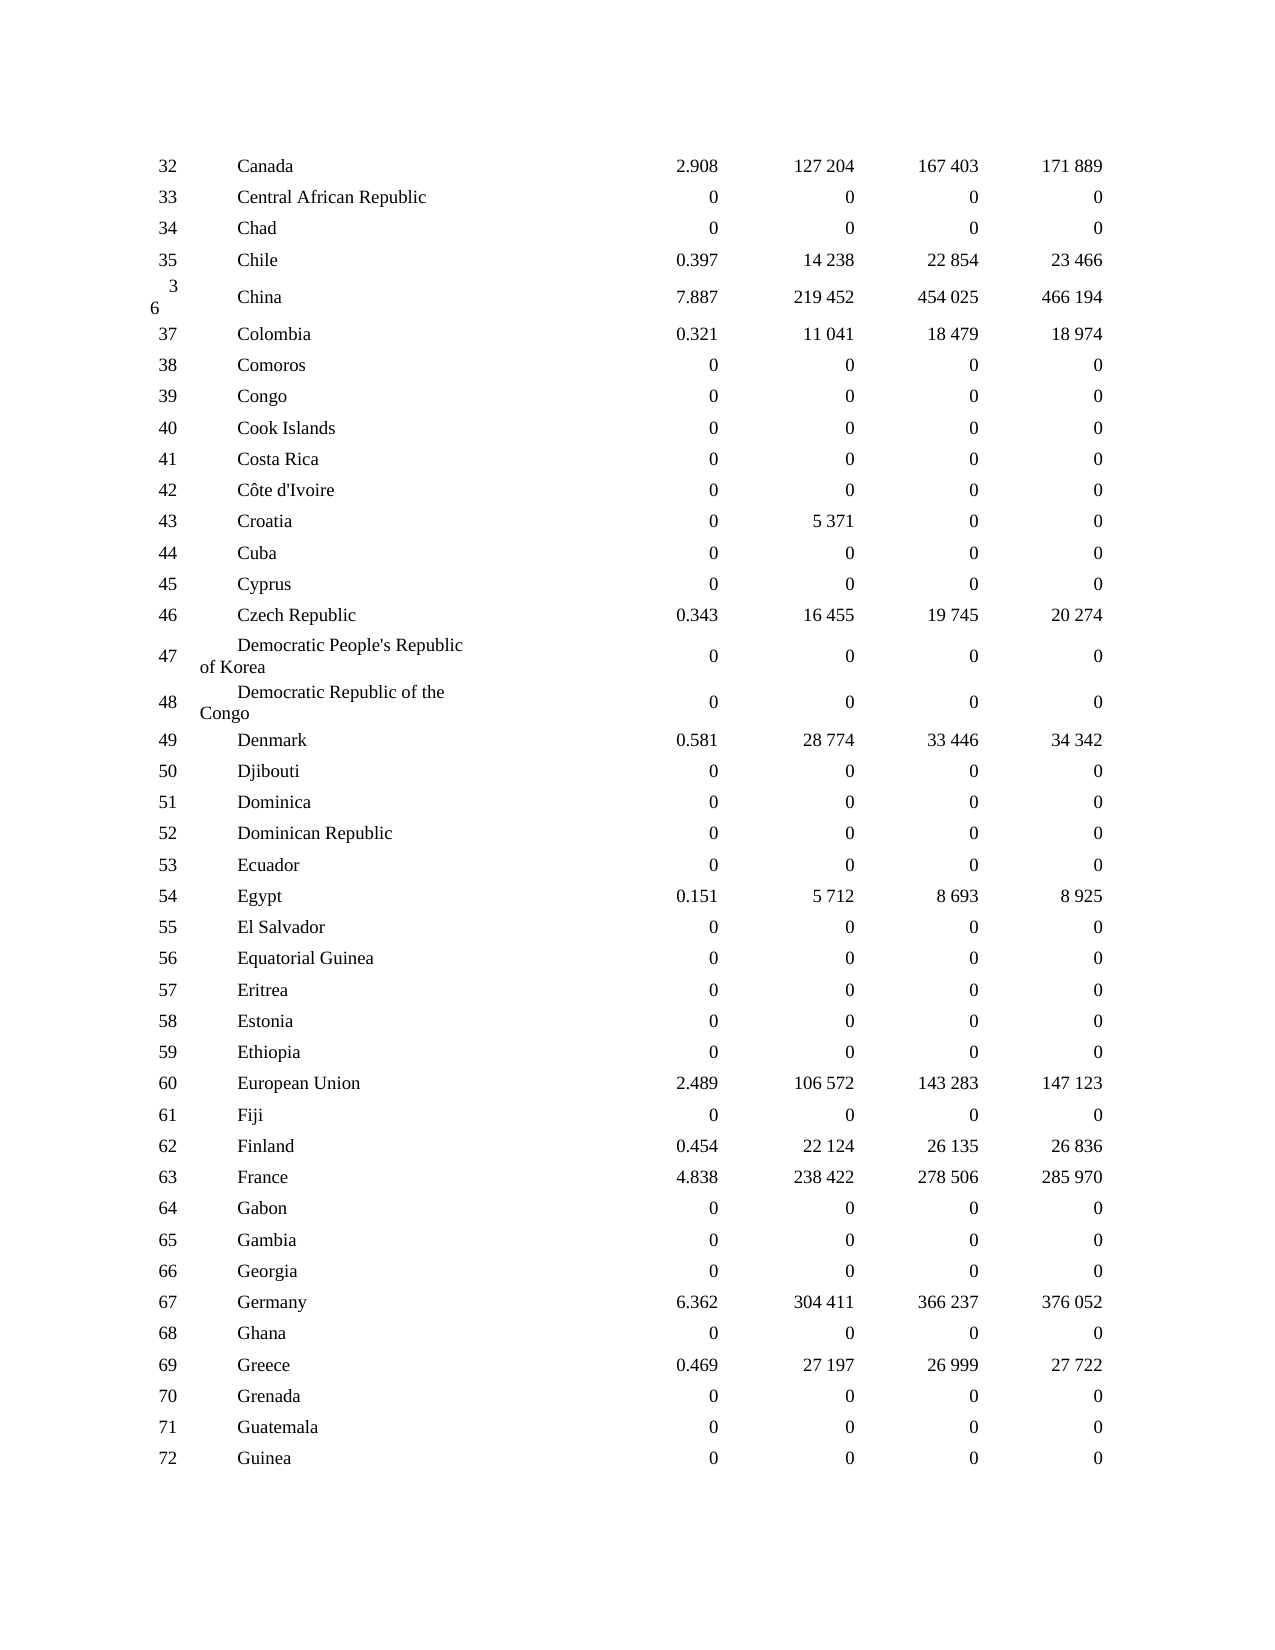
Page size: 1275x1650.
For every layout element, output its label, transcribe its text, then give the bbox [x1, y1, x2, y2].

table_cell 0 [866, 506, 990, 537]
table_cell 0 [990, 213, 1114, 244]
table_cell 5 371 [729, 506, 866, 537]
table_cell 0 [866, 181, 990, 212]
table_cell Georgia [188, 1255, 489, 1286]
table_cell 0 [729, 631, 866, 681]
table_cell 51 [139, 786, 188, 817]
table_cell Dominica [188, 786, 489, 817]
table_cell 0 [489, 1005, 729, 1036]
table_cell Fiji [188, 1099, 489, 1130]
table_cell Djibouti [188, 755, 489, 786]
table_cell 0 [866, 631, 990, 681]
table_cell 26 135 [866, 1130, 990, 1161]
table_cell 0 [866, 755, 990, 786]
table_cell El Salvador [188, 911, 489, 942]
table_cell 0 [489, 349, 729, 381]
table_cell Chad [188, 213, 489, 244]
table_cell Czech Republic [188, 599, 489, 631]
table_cell Eritrea [188, 974, 489, 1005]
table_cell 0 [866, 1255, 990, 1286]
table_cell 66 [139, 1255, 188, 1286]
table_cell 0 [866, 1224, 990, 1255]
table_cell 40 [139, 412, 188, 443]
table_cell 63 [139, 1161, 188, 1192]
table_cell Canada [188, 150, 489, 181]
table_cell 0 [990, 1193, 1114, 1224]
table_cell 0 [990, 537, 1114, 568]
table_cell 72 [139, 1443, 188, 1474]
table_cell 61 [139, 1099, 188, 1130]
table_cell Central African Republic [188, 181, 489, 212]
table_cell 70 [139, 1380, 188, 1411]
table_cell 0 [489, 213, 729, 244]
table_cell 0 [729, 1036, 866, 1067]
table_cell 0 [866, 1411, 990, 1442]
table_cell 32 [139, 150, 188, 181]
table_cell 0 [866, 974, 990, 1005]
table_cell European Union [188, 1068, 489, 1099]
table_cell 0 [729, 943, 866, 974]
table_cell 0 [990, 911, 1114, 942]
table_cell Ghana [188, 1318, 489, 1349]
table_cell 0 [990, 568, 1114, 599]
table_cell 0 [866, 1099, 990, 1130]
table_cell 0 [990, 786, 1114, 817]
table_cell 0 [489, 443, 729, 474]
table_cell 0 [489, 1411, 729, 1442]
table_cell Congo [188, 381, 489, 412]
table_cell Democratic Republic of the Congo [188, 681, 489, 724]
table_cell Costa Rica [188, 443, 489, 474]
table_cell 58 [139, 1005, 188, 1036]
table_cell Croatia [188, 506, 489, 537]
table_cell 57 [139, 974, 188, 1005]
table_cell 0 [866, 381, 990, 412]
table_cell 18 974 [990, 318, 1114, 349]
table_cell 0.581 [489, 724, 729, 755]
table_cell 0 [489, 1224, 729, 1255]
table_cell 0 [866, 1193, 990, 1224]
table_cell 0 [990, 474, 1114, 506]
table_cell 27 722 [990, 1349, 1114, 1380]
table_cell 0 [866, 786, 990, 817]
table_cell 0 [489, 381, 729, 412]
table_cell 19 745 [866, 599, 990, 631]
table_cell Germany [188, 1286, 489, 1317]
table_cell 26 836 [990, 1130, 1114, 1161]
table_cell 22 124 [729, 1130, 866, 1161]
table_cell 33 446 [866, 724, 990, 755]
table_cell Cyprus [188, 568, 489, 599]
table_cell 0 [990, 349, 1114, 381]
table_cell Denmark [188, 724, 489, 755]
table_cell 0 [729, 1255, 866, 1286]
table_cell 53 [139, 849, 188, 880]
table_cell 0 [990, 631, 1114, 681]
table_cell Egypt [188, 880, 489, 911]
table_cell Equatorial Guinea [188, 943, 489, 974]
table_cell 0 [489, 631, 729, 681]
table_cell Guinea [188, 1443, 489, 1474]
table_cell 11 041 [729, 318, 866, 349]
table_cell 0 [729, 349, 866, 381]
table_cell 0 [729, 1318, 866, 1349]
table_cell 454 025 [866, 275, 990, 318]
table_cell 0 [729, 911, 866, 942]
table_cell 22 854 [866, 244, 990, 275]
table_cell 466 194 [990, 275, 1114, 318]
table_cell 0 [990, 849, 1114, 880]
table_cell 0 [729, 443, 866, 474]
table_cell 62 [139, 1130, 188, 1161]
table_cell 0 [990, 1036, 1114, 1067]
table_cell 0 [729, 213, 866, 244]
table_cell 7.887 [489, 275, 729, 318]
table_cell 0 [866, 1443, 990, 1474]
table_cell 0 [729, 568, 866, 599]
table_cell 36 [139, 275, 188, 318]
table_cell 0 [866, 349, 990, 381]
table_cell 0 [990, 443, 1114, 474]
table_cell 0 [990, 181, 1114, 212]
table_cell 49 [139, 724, 188, 755]
table_cell Greece [188, 1349, 489, 1380]
table_cell Cook Islands [188, 412, 489, 443]
table_cell 56 [139, 943, 188, 974]
table_cell 219 452 [729, 275, 866, 318]
table_cell Côte d'Ivoire [188, 474, 489, 506]
table_cell 0 [990, 506, 1114, 537]
table_cell 18 479 [866, 318, 990, 349]
table_cell 0 [866, 537, 990, 568]
table_cell 0 [489, 1380, 729, 1411]
table_cell Finland [188, 1130, 489, 1161]
table_cell 0 [866, 474, 990, 506]
table_cell Estonia [188, 1005, 489, 1036]
table_cell Gambia [188, 1224, 489, 1255]
table_cell 0 [990, 412, 1114, 443]
table_cell 14 238 [729, 244, 866, 275]
table_cell Ethiopia [188, 1036, 489, 1067]
table_cell 0 [866, 213, 990, 244]
table_cell 0 [866, 1005, 990, 1036]
table_cell Grenada [188, 1380, 489, 1411]
table_cell 0 [866, 568, 990, 599]
table_cell 0 [489, 1443, 729, 1474]
table_cell 33 [139, 181, 188, 212]
table_cell Comoros [188, 349, 489, 381]
table_cell 238 422 [729, 1161, 866, 1192]
table_cell 0 [489, 1255, 729, 1286]
table_cell 5 712 [729, 880, 866, 911]
table_cell 47 [139, 631, 188, 681]
table_cell 60 [139, 1068, 188, 1099]
table_cell 0 [489, 681, 729, 724]
table_cell 0 [729, 1193, 866, 1224]
table_cell 0 [489, 412, 729, 443]
table_cell 0 [729, 412, 866, 443]
table_cell 0 [866, 1318, 990, 1349]
table_cell 0 [729, 681, 866, 724]
table_cell 0 [489, 911, 729, 942]
table_cell 55 [139, 911, 188, 942]
table_cell 28 774 [729, 724, 866, 755]
table_cell 0 [990, 755, 1114, 786]
table_cell 27 197 [729, 1349, 866, 1380]
table_cell Dominican Republic [188, 818, 489, 849]
table_cell 0 [990, 1255, 1114, 1286]
table_cell 38 [139, 349, 188, 381]
table_cell 0 [866, 943, 990, 974]
table_cell 0 [489, 943, 729, 974]
table_cell 48 [139, 681, 188, 724]
table_cell 2.489 [489, 1068, 729, 1099]
table_cell 147 123 [990, 1068, 1114, 1099]
table_cell 0 [866, 412, 990, 443]
table_cell 0 [990, 974, 1114, 1005]
table_cell 23 466 [990, 244, 1114, 275]
table_cell 68 [139, 1318, 188, 1349]
table_cell 0 [729, 1411, 866, 1442]
table_cell 2.908 [489, 150, 729, 181]
table_cell 0 [729, 786, 866, 817]
table_cell 0 [866, 681, 990, 724]
table_cell 0.343 [489, 599, 729, 631]
table_cell 45 [139, 568, 188, 599]
table_cell 0 [990, 681, 1114, 724]
table_cell 167 403 [866, 150, 990, 181]
table_cell 0 [489, 1099, 729, 1130]
table_cell France [188, 1161, 489, 1192]
table_cell Democratic People's Republic of Korea [188, 631, 489, 681]
table_cell 0 [489, 849, 729, 880]
table_cell 0 [866, 818, 990, 849]
table_cell 0 [990, 1443, 1114, 1474]
table_cell 0 [990, 943, 1114, 974]
table_cell 304 411 [729, 1286, 866, 1317]
table_cell 0 [990, 818, 1114, 849]
table_cell 0 [729, 474, 866, 506]
table_cell 0 [489, 818, 729, 849]
table_cell 34 342 [990, 724, 1114, 755]
table_cell 0 [729, 1099, 866, 1130]
table_cell 0 [990, 1411, 1114, 1442]
table_cell 0 [489, 568, 729, 599]
table_cell 0 [866, 1036, 990, 1067]
table_cell 37 [139, 318, 188, 349]
table_cell 0 [990, 1099, 1114, 1130]
table_cell 20 274 [990, 599, 1114, 631]
table_cell 0 [729, 181, 866, 212]
table_cell 127 204 [729, 150, 866, 181]
table_cell 106 572 [729, 1068, 866, 1099]
table_cell 366 237 [866, 1286, 990, 1317]
table_cell Gabon [188, 1193, 489, 1224]
table_cell 0 [866, 911, 990, 942]
table_cell 54 [139, 880, 188, 911]
table_cell 0 [990, 381, 1114, 412]
table_cell 35 [139, 244, 188, 275]
table_cell 0 [729, 1443, 866, 1474]
table_cell 285 970 [990, 1161, 1114, 1192]
table_cell 0 [729, 755, 866, 786]
table_cell 44 [139, 537, 188, 568]
table_cell 0 [489, 1036, 729, 1067]
table_cell 278 506 [866, 1161, 990, 1192]
table_cell 0 [729, 537, 866, 568]
table_cell Cuba [188, 537, 489, 568]
table_cell 0 [866, 443, 990, 474]
table_cell 43 [139, 506, 188, 537]
table_cell 67 [139, 1286, 188, 1317]
table_cell 0 [729, 1224, 866, 1255]
table_cell 0.397 [489, 244, 729, 275]
table_cell 0.151 [489, 880, 729, 911]
table_cell 0 [489, 537, 729, 568]
table_cell Ecuador [188, 849, 489, 880]
table_cell 376 052 [990, 1286, 1114, 1317]
table_cell 41 [139, 443, 188, 474]
table_cell 0 [729, 1380, 866, 1411]
table_cell 0 [866, 1380, 990, 1411]
table_cell 0.321 [489, 318, 729, 349]
table_cell 46 [139, 599, 188, 631]
table_cell 0 [489, 181, 729, 212]
table_cell 0 [729, 381, 866, 412]
table_cell 59 [139, 1036, 188, 1067]
table_cell 0 [990, 1224, 1114, 1255]
table_cell 16 455 [729, 599, 866, 631]
table_cell 171 889 [990, 150, 1114, 181]
table_cell 0 [990, 1005, 1114, 1036]
table_cell 42 [139, 474, 188, 506]
table_cell 0 [489, 1193, 729, 1224]
table_cell Chile [188, 244, 489, 275]
table_cell 50 [139, 755, 188, 786]
table_cell 0 [990, 1318, 1114, 1349]
table_cell 0 [729, 849, 866, 880]
table_cell 52 [139, 818, 188, 849]
table_cell 0 [729, 1005, 866, 1036]
table_cell 8 925 [990, 880, 1114, 911]
table_cell 0 [489, 1318, 729, 1349]
table_cell 143 283 [866, 1068, 990, 1099]
table_cell 0 [729, 974, 866, 1005]
table_cell 0 [489, 506, 729, 537]
table_cell 4.838 [489, 1161, 729, 1192]
table_cell 0 [489, 786, 729, 817]
table_cell 0 [866, 849, 990, 880]
table_cell 34 [139, 213, 188, 244]
table_cell Guatemala [188, 1411, 489, 1442]
table_cell 65 [139, 1224, 188, 1255]
table_cell 0.469 [489, 1349, 729, 1380]
table_cell 69 [139, 1349, 188, 1380]
table_cell China [188, 275, 489, 318]
table_cell 0 [729, 818, 866, 849]
table_cell 0 [489, 974, 729, 1005]
table_cell 0.454 [489, 1130, 729, 1161]
table_cell 26 999 [866, 1349, 990, 1380]
table_cell 39 [139, 381, 188, 412]
table_cell 8 693 [866, 880, 990, 911]
table_cell 0 [489, 474, 729, 506]
table_cell 71 [139, 1411, 188, 1442]
table_cell 6.362 [489, 1286, 729, 1317]
table_cell 0 [489, 755, 729, 786]
table_cell Colombia [188, 318, 489, 349]
table_cell 64 [139, 1193, 188, 1224]
table_cell 0 [990, 1380, 1114, 1411]
